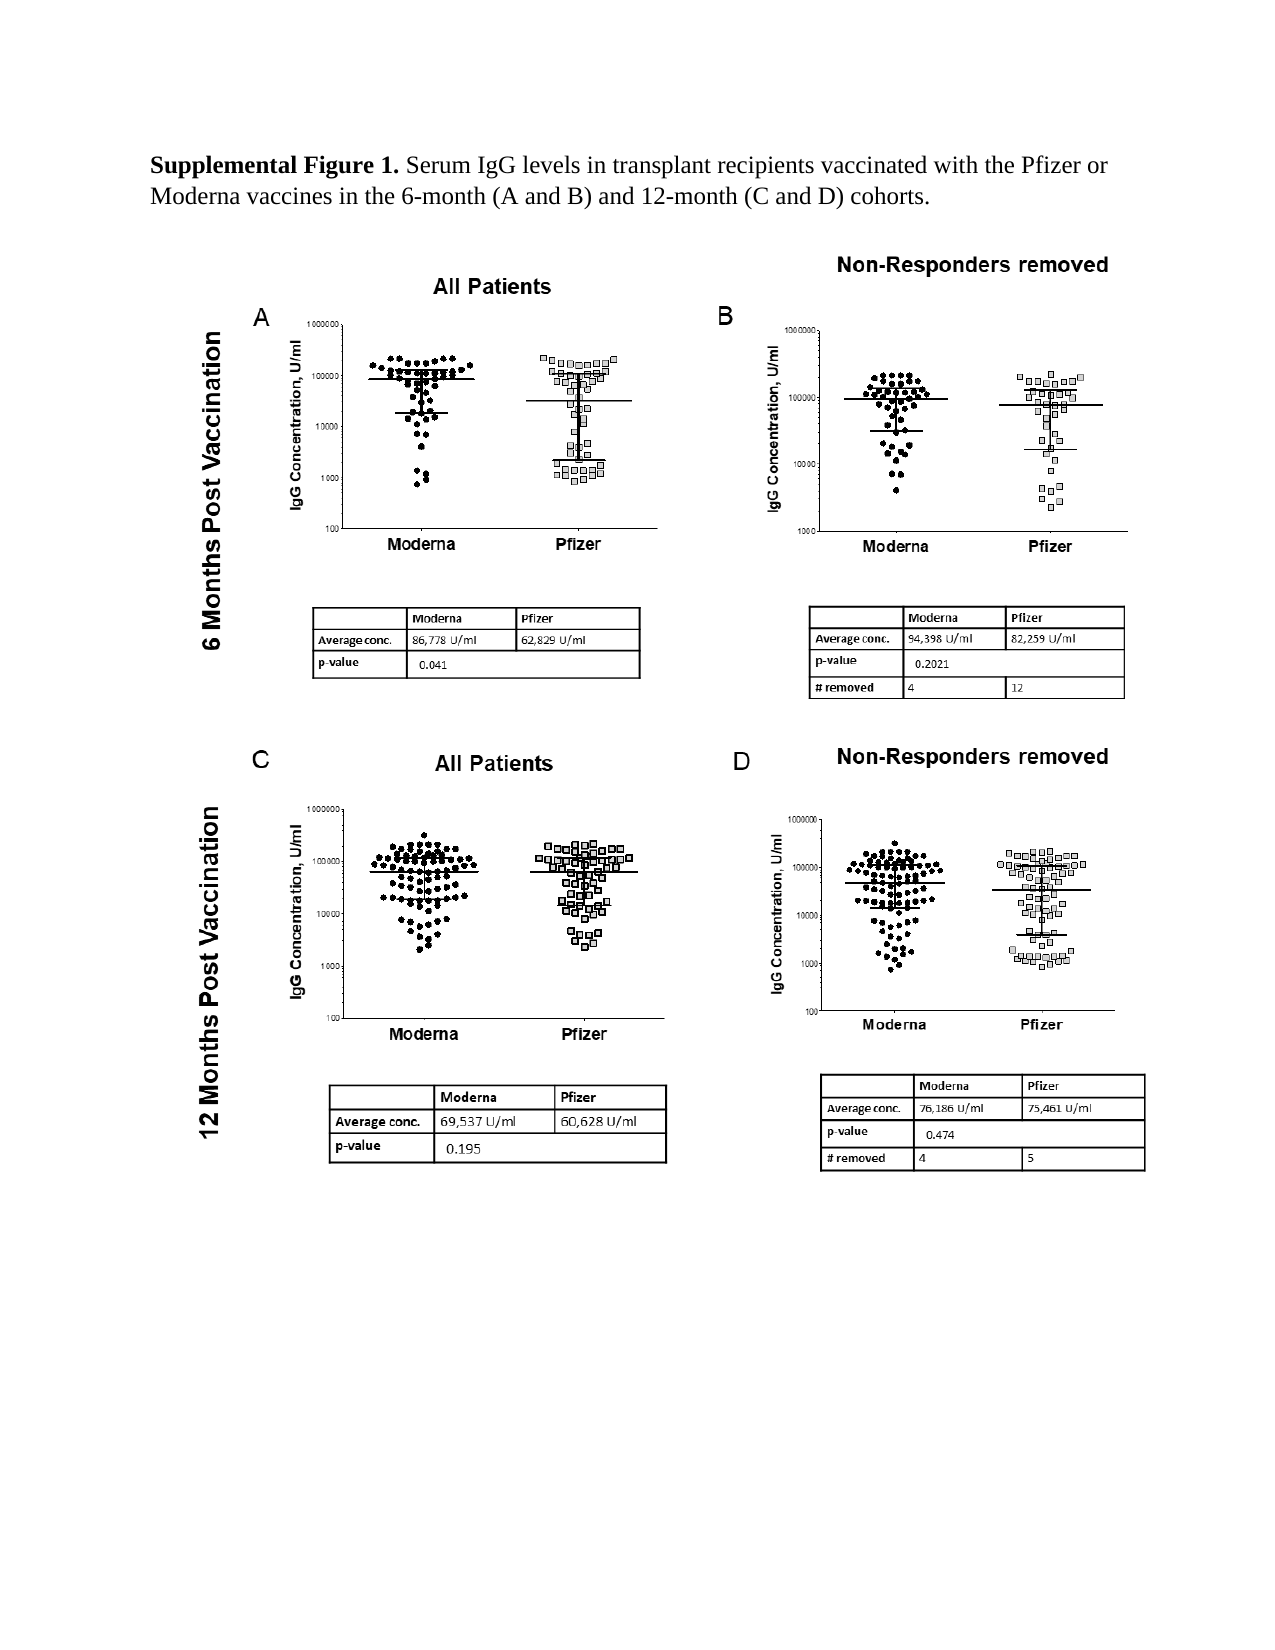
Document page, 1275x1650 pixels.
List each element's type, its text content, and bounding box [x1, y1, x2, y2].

text Supplemental Figure 1. Serum IgG levels in transplant recipients vaccinated with the Pfizer or Moderna vaccines in the 6-month (A and B) and 12-month (C and D) cohorts. [150, 150, 1125, 210]
picture [184, 243, 1173, 1174]
